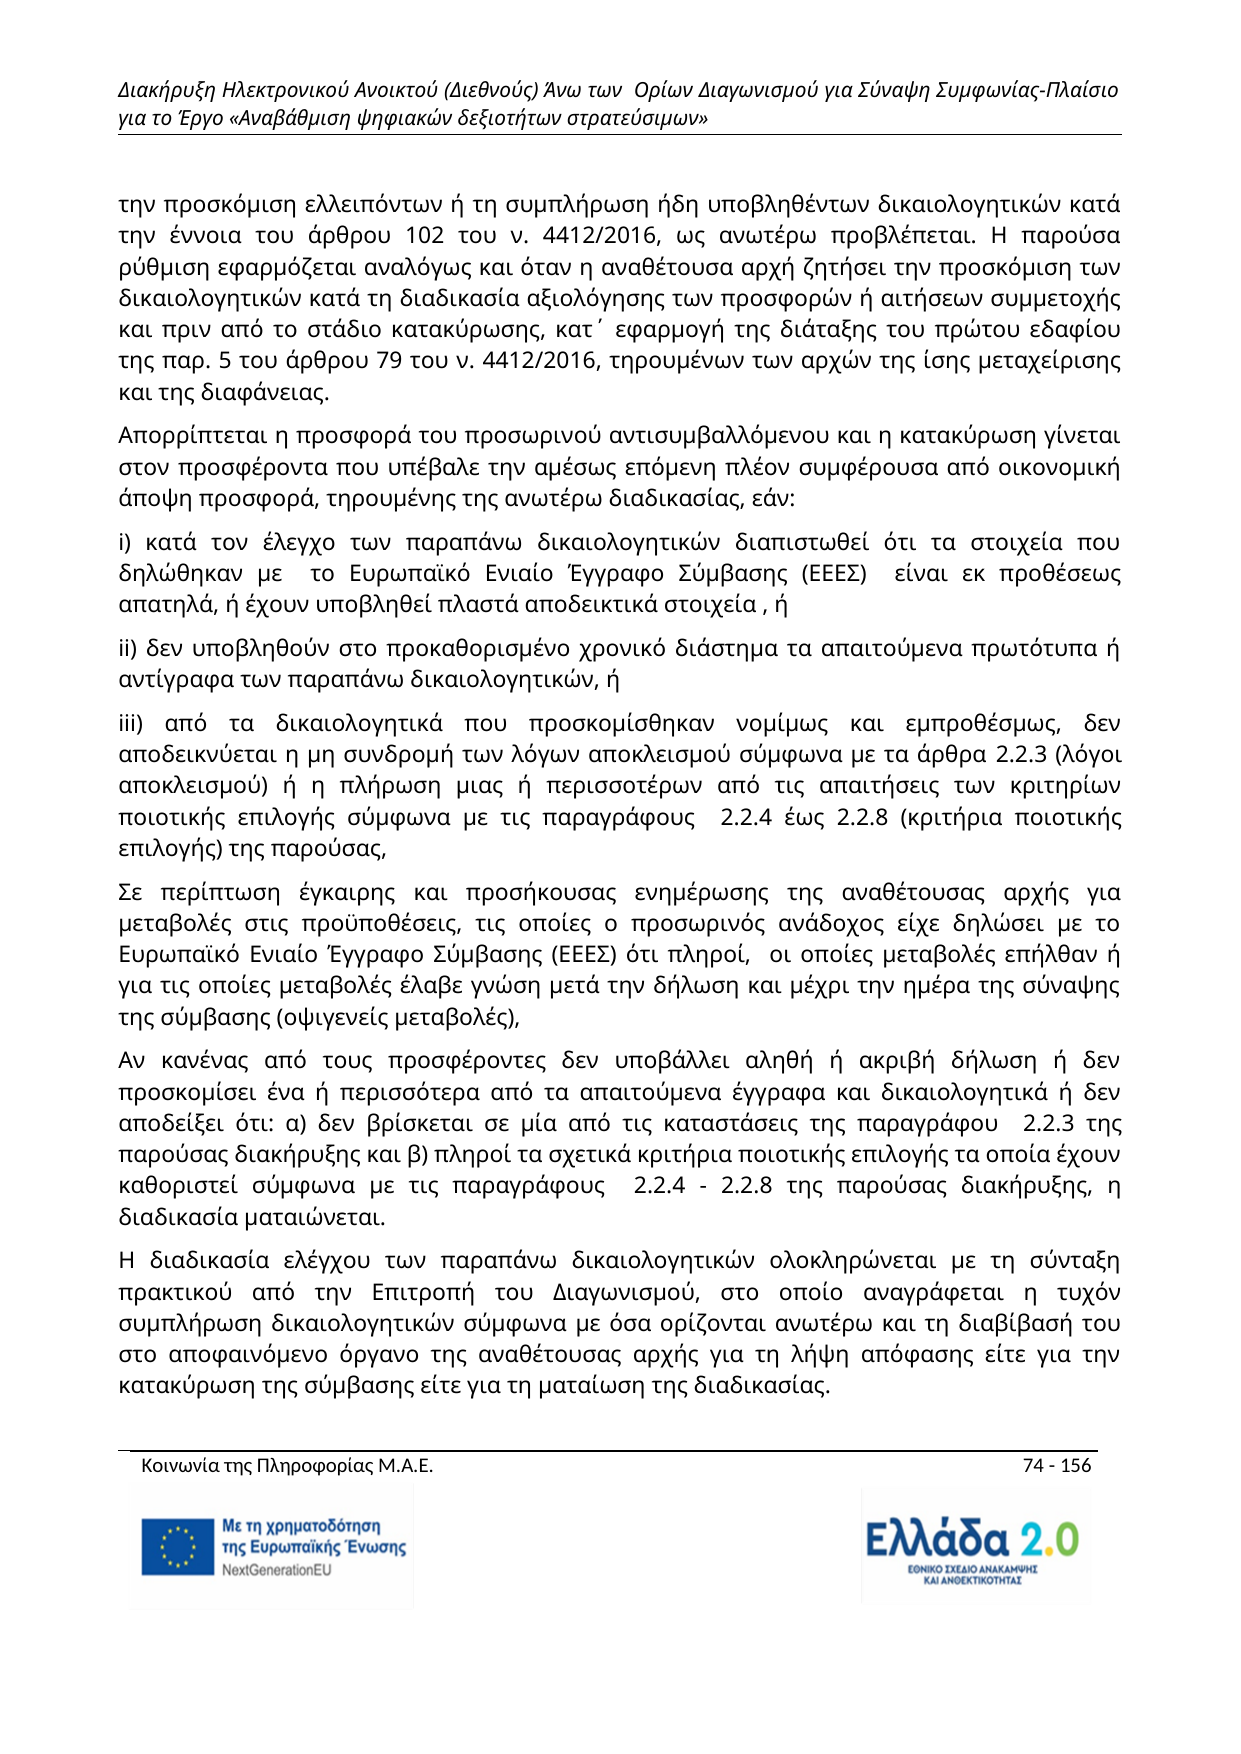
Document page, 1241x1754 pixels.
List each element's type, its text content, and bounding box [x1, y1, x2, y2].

text iii) από τα δικαιολογητικά που προσκομίσθηκαν νομίμως και εμπροθέσμως, δεν αποδεικνύεται η μη συνδρομή των λόγων αποκλεισμού σύμφωνα με τα άρθρα 2.2.3 (λόγοι αποκλεισμού) ή η πλήρωση μιας ή περισσοτέρων από τις απαιτήσεις των κριτηρίων ποιοτικής επιλογής σύμφωνα με τις παραγράφους 2.2.4 έως 2.2.8 (κριτήρια ποιοτικής επιλογής) της παρούσας, [118, 707, 1122, 863]
text i) κατά τον έλεγχο των παραπάνω δικαιολογητικών διαπιστωθεί ότι τα στοιχεία που δηλώθηκαν με το Ευρωπαϊκό Ενιαίο Έγγραφο Σύμβασης (ΕΕΕΣ) είναι εκ προθέσεως απατηλά, ή έχουν υποβληθεί πλαστά αποδεικτικά στοιχεία , ή [118, 526, 1122, 619]
picture [118, 1478, 1092, 1670]
text Η διαδικασία ελέγχου των παραπάνω δικαιολογητικών ολοκληρώνεται με τη σύνταξη πρακτικού από την Επιτροπή του Διαγωνισμού, στο οποίο αναγράφεται η τυχόν συμπλήρωση δικαιολογητικών σύμφωνα με όσα ορίζονται ανωτέρω και τη διαβίβασή του στο αποφαινόμενο όργανο της αναθέτουσας αρχής για τη λήψη απόφασης είτε για την κατακύρωση της σύμβασης είτε για τη ματαίωση της διαδικασίας. [118, 1244, 1122, 1401]
text Σε περίπτωση έγκαιρης και προσήκουσας ενημέρωσης της αναθέτουσας αρχής για μεταβολές στις προϋποθέσεις, τις οποίες ο προσωρινός ανάδοχος είχε δηλώσει με το Ευρωπαϊκό Ενιαίο Έγγραφο Σύμβασης (ΕΕΕΣ) ότι πληροί, οι οποίες μεταβολές επήλθαν ή για τις οποίες μεταβολές έλαβε γνώση μετά την δήλωση και μέχρι την ημέρα της σύναψης της σύμβασης (οψιγενείς μεταβολές), [118, 876, 1122, 1032]
text Αν κανένας από τους προσφέροντες δεν υποβάλλει αληθή ή ακριβή δήλωση ή δεν προσκομίσει ένα ή περισσότερα από τα απαιτούμενα έγγραφα και δικαιολογητικά ή δεν αποδείξει ότι: α) δεν βρίσκεται σε μία από τις καταστάσεις της παραγράφου 2.2.3 της παρούσας διακήρυξης και β) πληροί τα σχετικά κριτήρια ποιοτικής επιλογής τα οποία έχουν καθοριστεί σύμφωνα με τις παραγράφους 2.2.4 - 2.2.8 της παρούσας διακήρυξης, η διαδικασία ματαιώνεται. [118, 1044, 1122, 1232]
text Απορρίπτεται η προσφορά του προσωρινού αντισυμβαλλόμενου και η κατακύρωση γίνεται στον προσφέροντα που υπέβαλε την αμέσως επόμενη πλέον συμφέρουσα από οικονομική άποψη προσφορά, τηρουμένης της ανωτέρω διαδικασίας, εάν: [118, 419, 1122, 513]
text ii) δεν υποβληθούν στο προκαθορισμένο χρονικό διάστημα τα απαιτούμενα πρωτότυπα ή αντίγραφα των παραπάνω δικαιολογητικών, ή [118, 632, 1122, 694]
